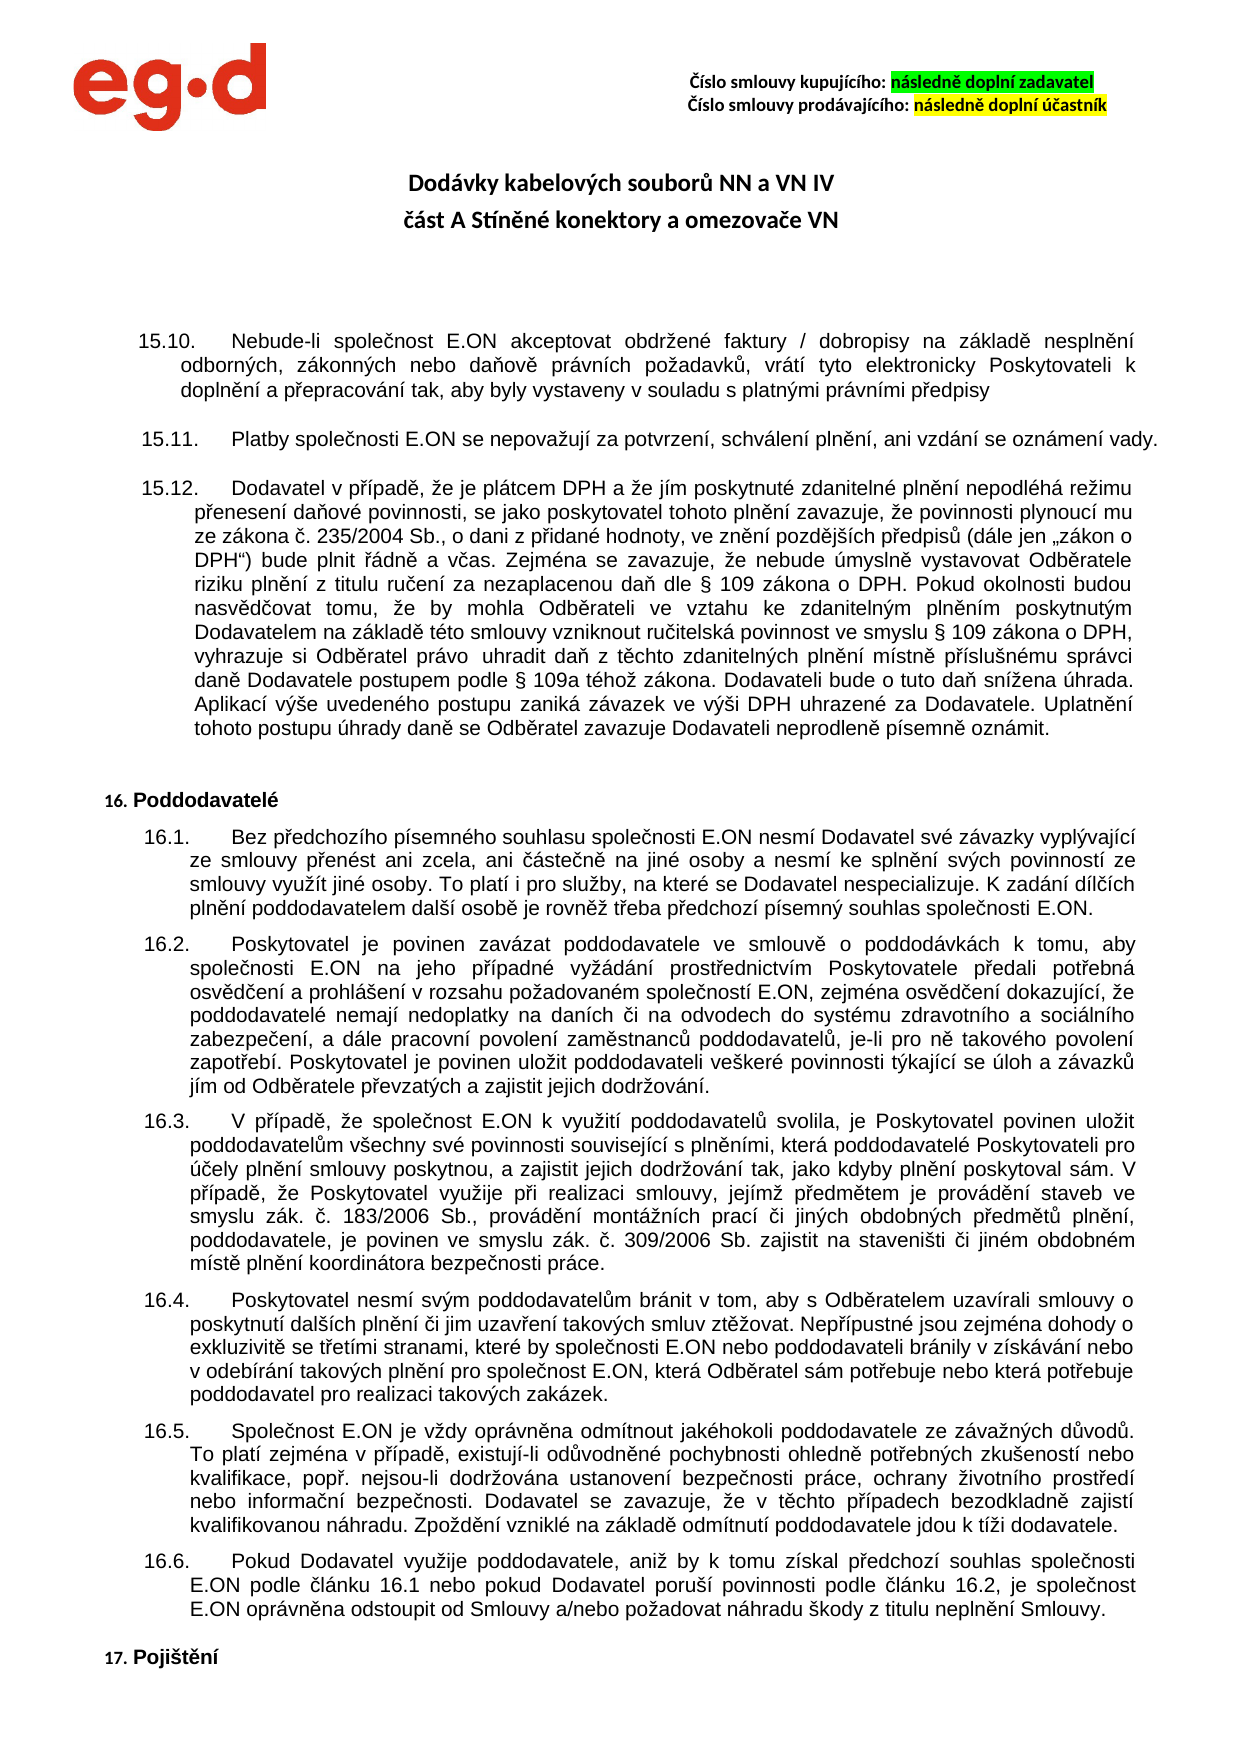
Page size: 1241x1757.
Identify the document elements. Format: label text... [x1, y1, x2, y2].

subtitle Poddodavatelé [104, 788, 1161, 812]
subtitle Pojištění [104, 1645, 1161, 1669]
list Pokud Dodavatel využije poddodavatele, aniž by k tomu získal předchozí souhlas společnosti E.ON podle článku 16.1 nebo pokud Dodavatel poruší povinnosti podle článku 16.2, je společnost E.ON oprávněna odstoupit od Smlouvy a/nebo požadovat náhradu škody z titulu neplnění Smlouvy. [144, 1550, 1136, 1621]
list Poskytovatel je povinen zavázat poddodavatele ve smlouvě o poddodávkách k tomu, aby společnosti E.ON na jeho případné vyžádání prostřednictvím Poskytovatele předali potřebná osvědčení a prohlášení v rozsahu požadovaném společností E.ON, zejména osvědčení dokazující, že poddodavatelé nemají nedoplatky na daních či na odvodech do systému zdravotního a sociálního zabezpečení, a dále pracovní povolení zaměstnanců poddodavatelů, je-li pro ně takového povolení zapotřebí. Poskytovatel je povinen uložit poddodavateli veškeré povinnosti týkající se úloh a závazků jím od Odběratele převzatých a zajistit jejich dodržování. [144, 933, 1136, 1098]
list Poskytovatel nesmí svým poddodavatelům bránit v tom, aby s Odběratelem uzavírali smlouvy o poskytnutí dalších plnění či jim uzavření takových smluv ztěžovat. Nepřípustné jsou zejména dohody o exkluzivitě se třetími stranami, které by společnosti E.ON nebo poddodavateli bránily v získávání nebo v odebírání takových plnění pro společnost E.ON, která Odběratel sám potřebuje nebo která potřebuje poddodavatel pro realizaci takových zakázek. [144, 1288, 1135, 1406]
list Společnost E.ON je vždy oprávněna odmítnout jakéhokoli poddodavatele ze závažných důvodů. To platí zejména v případě, existují-li odůvodněné pochybnosti ohledně potřebných zkušeností nebo kvalifikace, popř. nejsou-li dodržována ustanovení bezpečnosti práce, ochrany životního prostředí nebo informační bezpečnosti. Dodavatel se zavazuje, že v těchto případech bezodkladně zajistí kvalifikovanou náhradu. Zpoždění vzniklé na základě odmítnutí poddodavatele jdou k tíži dodavatele. [144, 1419, 1136, 1537]
picture [73, 43, 266, 131]
list Dodavatel v případě, že je plátcem DPH a že jím poskytnuté zdanitelné plnění nepodléhá režimu přenesení daňové povinnosti, se jako poskytovatel tohoto plnění zavazuje, že povinnosti plynoucí mu ze zákona č. 235/2004 Sb., o dani z přidané hodnoty, ve znění pozdějších předpisů (dále jen „zákon o DPH“) bude plnit řádně a včas. Zejména se zavazuje, že nebude úmyslně vystavovat Odběratele riziku plnění z titulu ručení za nezaplacenou daň dle § 109 zákona o DPH. Pokud okolnosti budou nasvědčovat tomu, že by mohla Odběrateli ve vztahu ke zdanitelným plněním poskytnutým Dodavatelem na základě této smlouvy vzniknout ručitelská povinnost ve smyslu § 109 zákona o DPH, vyhrazuje si Odběratel právo uhradit daň z těchto zdanitelných plnění místně příslušnému správci daně Dodavatele postupem podle § 109a téhož zákona. Dodavateli bude o tuto daň snížena úhrada. Aplikací výše uvedeného postupu zaniká závazek ve výši DPH uhrazené za Dodavatele. Uplatnění tohoto postupu úhrady daně se Odběratel zavazuje Dodavateli neprodleně písemně oznámit. [141, 476, 1134, 740]
list Bez předchozího písemného souhlasu společnosti E.ON nesmí Dodavatel své závazky vyplývající ze smlouvy přenést ani zcela, ani částečně na jiné osoby a nesmí ke splnění svých povinností ze smlouvy využít jiné osoby. To platí i pro služby, na které se Dodavatel nespecializuje. K zadání dílčích plnění poddodavatelem další osobě je rovněž třeba předchozí písemný souhlas společnosti E.ON. [144, 825, 1136, 919]
list V případě, že společnost E.ON k využití poddodavatelů svolila, je Poskytovatel povinen uložit poddodavatelům všechny své povinnosti související s plněními, která poddodavatelé Poskytovateli pro účely plnění smlouvy poskytnou, a zajistit jejich dodržování tak, jako kdyby plnění poskytoval sám. V případě, že Poskytovatel využije při realizaci smlouvy, jejímž předmětem je provádění staveb ve smyslu zák. č. 183/2006 Sb., provádění montážních prací či jiných obdobných předmětů plnění, poddodavatele, je povinen ve smyslu zák. č. 309/2006 Sb. zajistit na staveništi či jiném obdobném místě plnění koordinátora bezpečnosti práce. [144, 1110, 1136, 1275]
list Platby společnosti E.ON se nepovažují za potvrzení, schválení plnění, ani vzdání se oznámení vady. [141, 427, 1161, 451]
list Nebude-li společnost E.ON akceptovat obdržené faktury / dobropisy na základě nesplnění odborných, zákonných nebo daňově právních požadavků, vrátí tyto elektronicky Poskytovateli k doplnění a přepracování tak, aby byly vystaveny v souladu s platnými právními předpisy [138, 329, 1136, 402]
